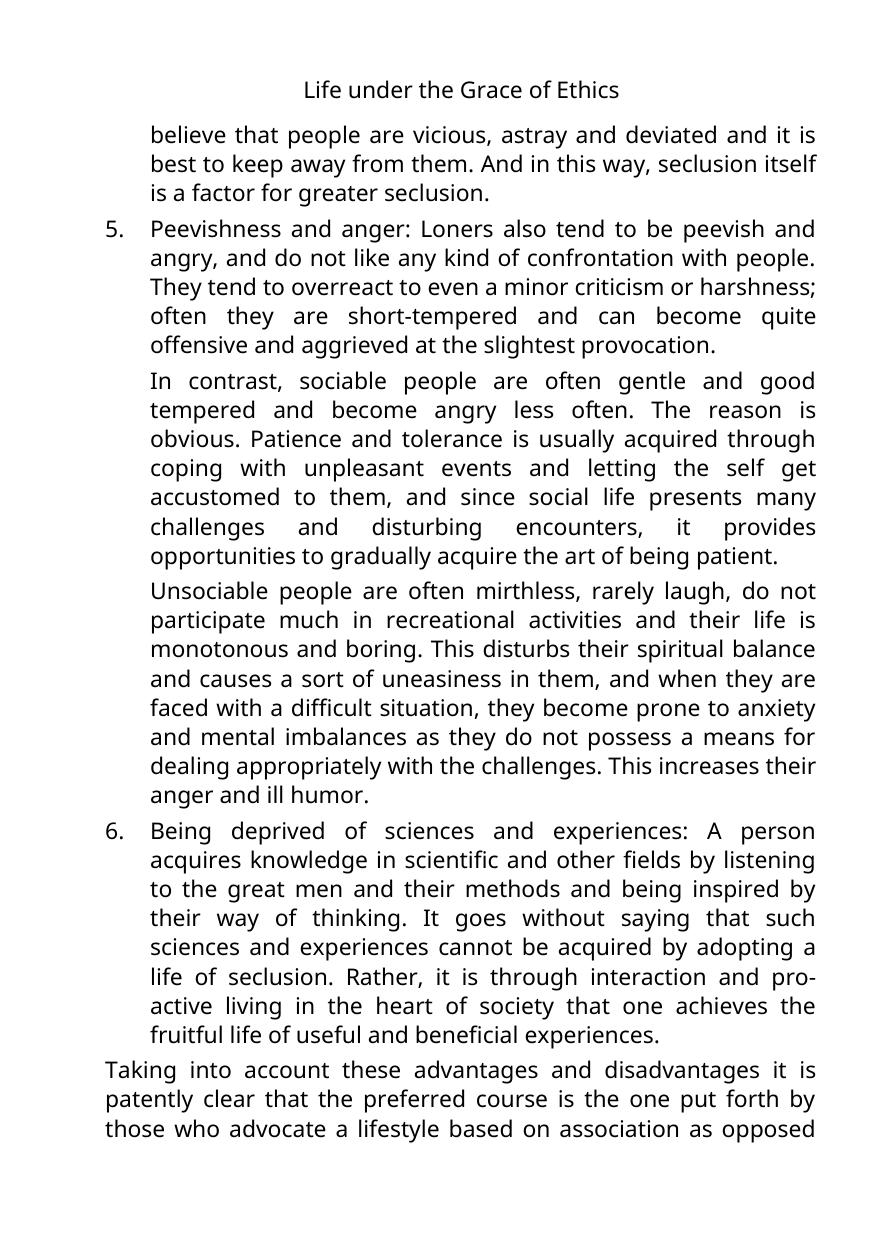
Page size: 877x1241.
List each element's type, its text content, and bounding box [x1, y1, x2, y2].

text 6. Being deprived of sciences and experiences: A person acquires knowledge in scientific and other fields by listening to the great men and their methods and being inspired by their way of thinking. It goes without saying that such sciences and experiences cannot be acquired by adopting a life of seclusion. Rather, it is through interaction and pro-active living in the heart of society that one achieves the fruitful life of useful and beneficial experiences. [105, 816, 817, 1049]
text In contrast, sociable people are often gentle and good tempered and become angry less often. The reason is obvious. Patience and tolerance is usually acquired through coping with unpleasant events and letting the self get accustomed to them, and since social life presents many challenges and disturbing encounters, it provides opportunities to gradually acquire the art of being patient. [105, 366, 817, 570]
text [105, 120, 817, 207]
text Unsociable people are often mirthless, rarely laugh, do not participate much in recreational activities and their life is monotonous and boring. This disturbs their spiritual balance and causes a sort of uneasiness in them, and when they are faced with a difficult situation, they become prone to anxiety and mental imbalances as they do not possess a means for dealing appropriately with the challenges. This increases their anger and ill humor. [105, 576, 817, 809]
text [105, 1055, 817, 1143]
text 5. Peevishness and anger: Loners also tend to be peevish and angry, and do not like any kind of confrontation with people. They tend to overreact to even a minor criticism or harshness; often they are short-tempered and can become quite offensive and aggrieved at the slightest provocation. [105, 214, 817, 359]
